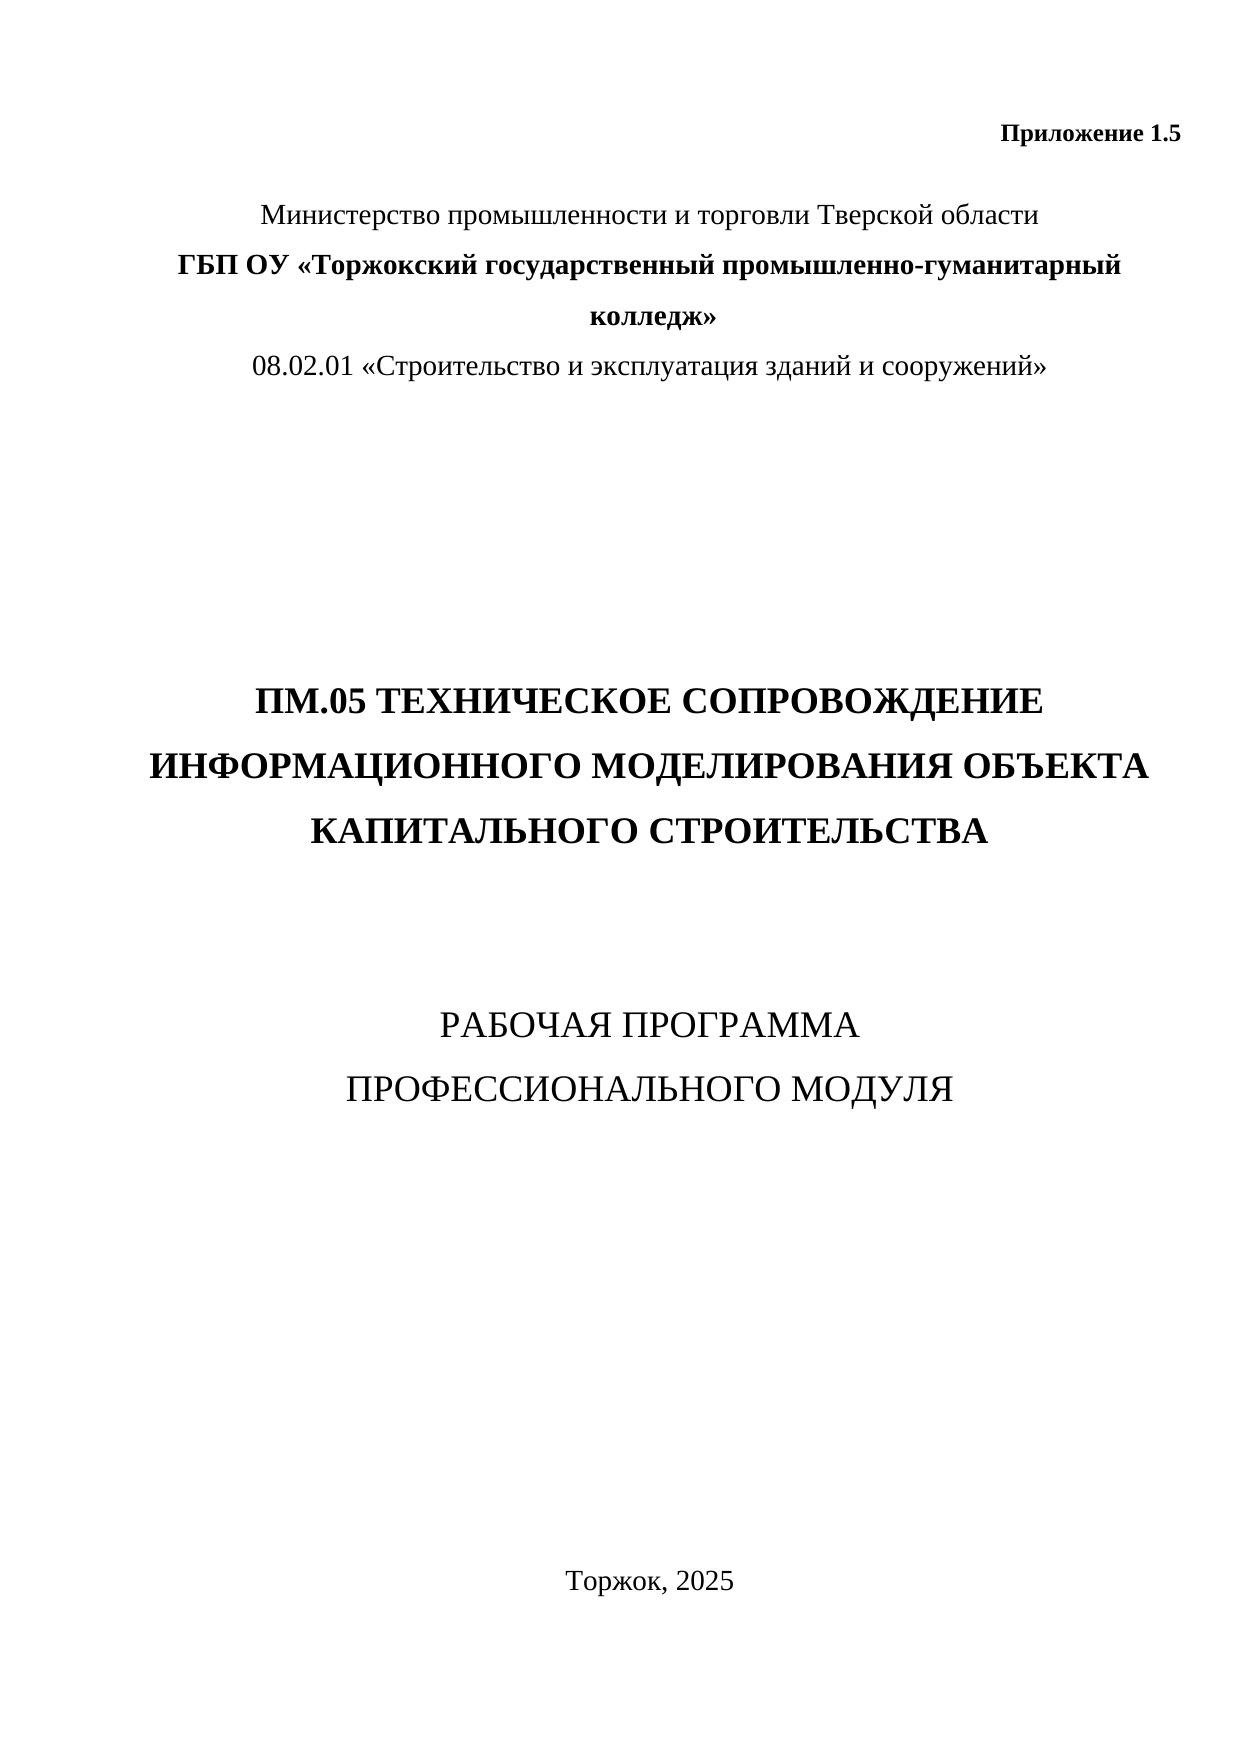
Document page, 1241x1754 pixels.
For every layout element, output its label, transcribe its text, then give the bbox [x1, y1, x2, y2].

text РАБОЧАЯ ПРОГРАММА [118, 1002, 1181, 1045]
text ПМ.05 ТЕХНИЧЕСКОЕ СОПРОВОЖДЕНИЕ ИНФОРМАЦИОННОГО МОДЕЛИРОВАНИЯ ОБЪЕКТА КАПИТАЛЬНОГО СТРОИТЕЛЬСТВА [118, 679, 1181, 851]
text 08.02.01 «Строительство и эксплуатация зданий и сооружений» [118, 348, 1181, 382]
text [118, 1563, 1181, 1596]
text ГБП ОУ «Торжокский государственный промышленно-гуманитарный [118, 247, 1181, 281]
text колледж» [118, 298, 1181, 331]
text Министерство промышленности и торговли Тверской области [118, 197, 1181, 231]
text ПРОФЕССИОНАЛЬНОГО МОДУЛЯ [118, 1067, 1181, 1110]
text Приложение 1.5 [118, 118, 1181, 147]
